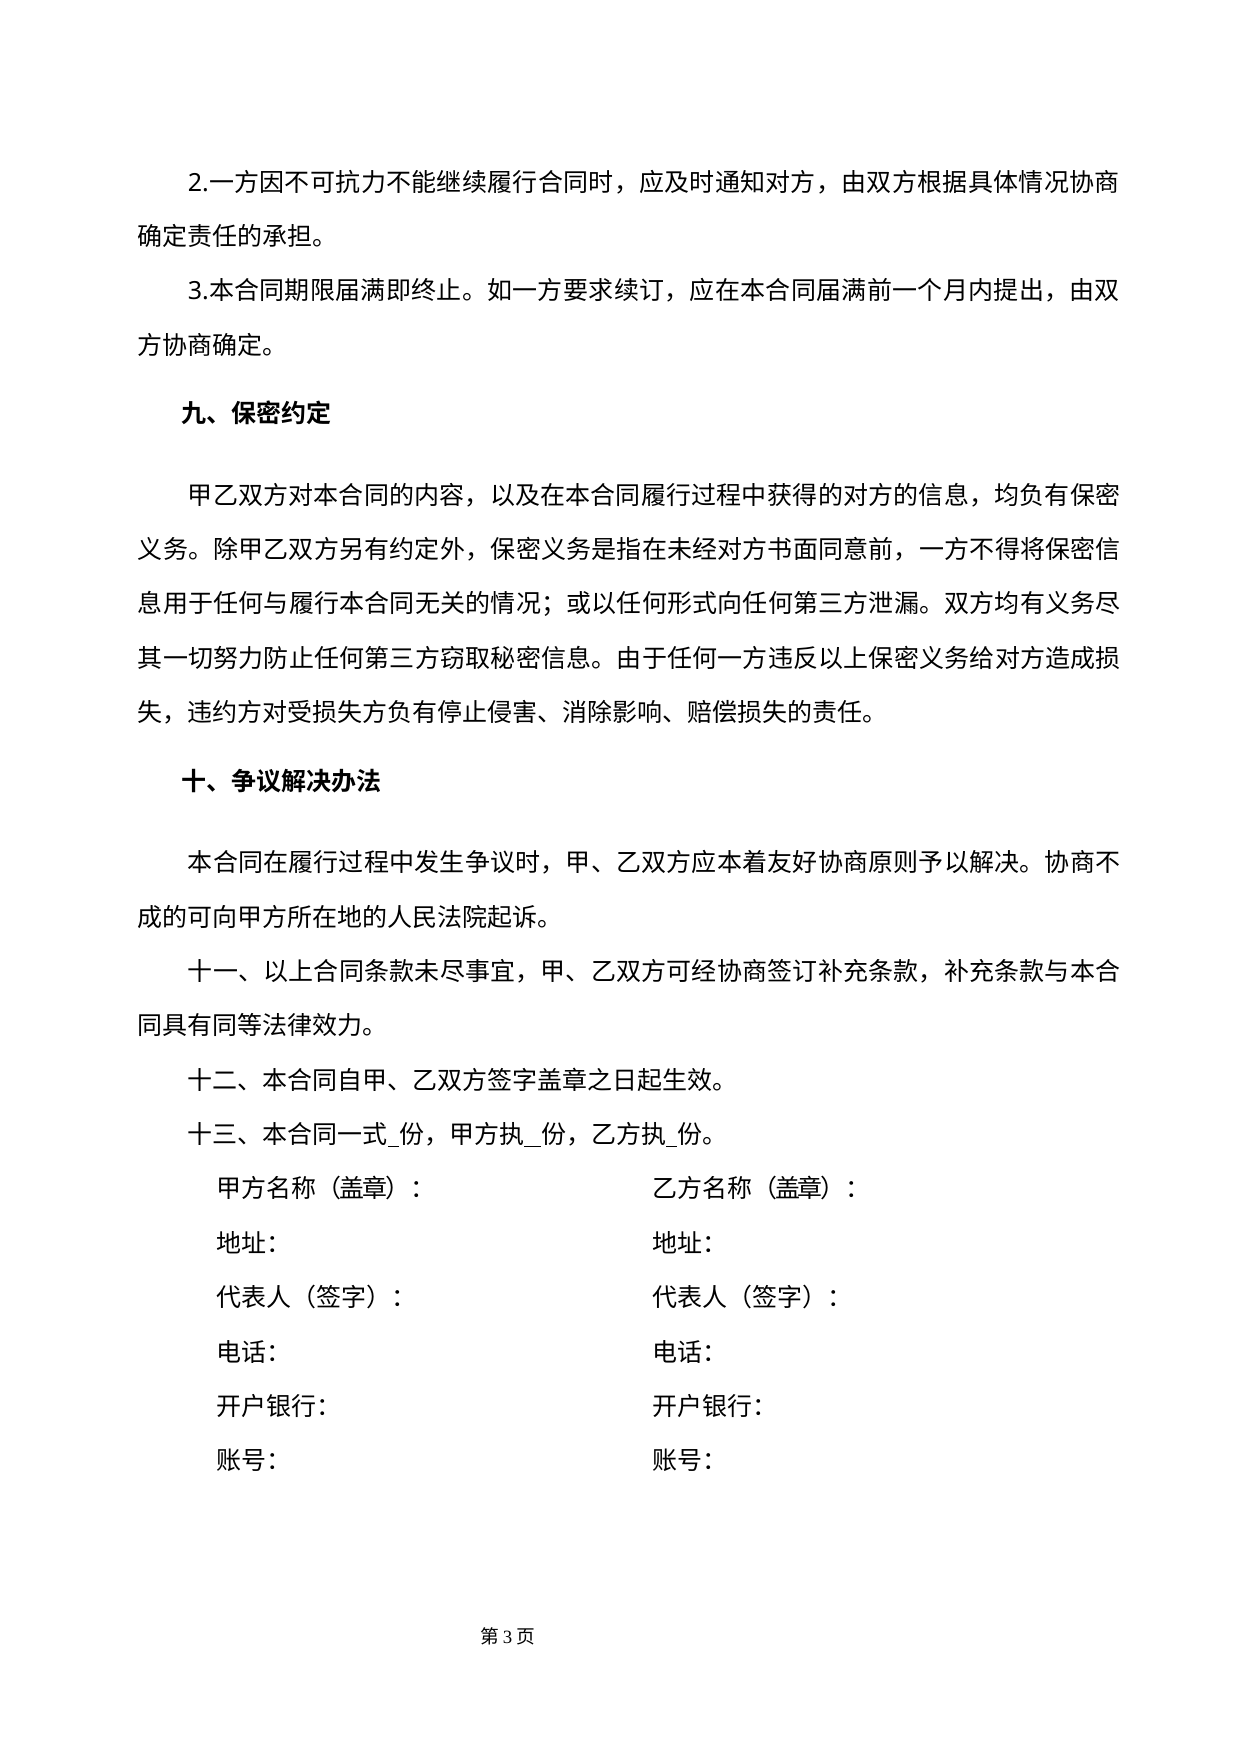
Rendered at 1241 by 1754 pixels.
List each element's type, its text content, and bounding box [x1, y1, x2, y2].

text 十三、本合同一式 份，甲方执 份，乙方执 份。 [138, 1114, 1122, 1151]
text 九、保密约定 [181, 379, 1122, 444]
table_header 甲方名称（盖章）： 地址： 代表人（签字）： 电话： 开户银行： 账号： [205, 1169, 641, 1558]
text 2.一方因不可抗力不能继续履行合同时，应及时通知对方，由双方根据具体情况协商确定责任的承担。 [138, 162, 1122, 253]
table_header 乙方名称（盖章）： 地址： 代表人（签字）： 电话： 开户银行： 账号： [641, 1169, 1054, 1558]
text 十、争议解决办法 [181, 747, 1122, 812]
text 3.本合同期限届满即终止。如一方要求续订，应在本合同届满前一个月内提出，由双方协商确定。 [138, 271, 1122, 361]
text 十一、以上合同条款未尽事宜，甲、乙双方可经协商签订补充条款，补充条款与本合同具有同等法律效力。 [138, 951, 1122, 1042]
text 本合同在履行过程中发生争议时，甲、乙双方应本着友好协商原则予以解决。协商不成的可向甲方所在地的人民法院起诉。 [138, 843, 1122, 933]
text 十二、本合同自甲、乙双方签字盖章之日起生效。 [138, 1060, 1122, 1096]
text 甲乙双方对本合同的内容，以及在本合同履行过程中获得的对方的信息，均负有保密义务。除甲乙双方另有约定外，保密义务是指在未经对方书面同意前，一方不得将保密信息用于任何与履行本合同无关的情况；或以任何形式向任何第三方泄漏。双方均有义务尽其一切努力防止任何第三方窃取秘密信息。由于任何一方违反以上保密义务给对方造成损失，违约方对受损失方负有停止侵害、消除影响、赔偿损失的责任。 [138, 475, 1122, 729]
